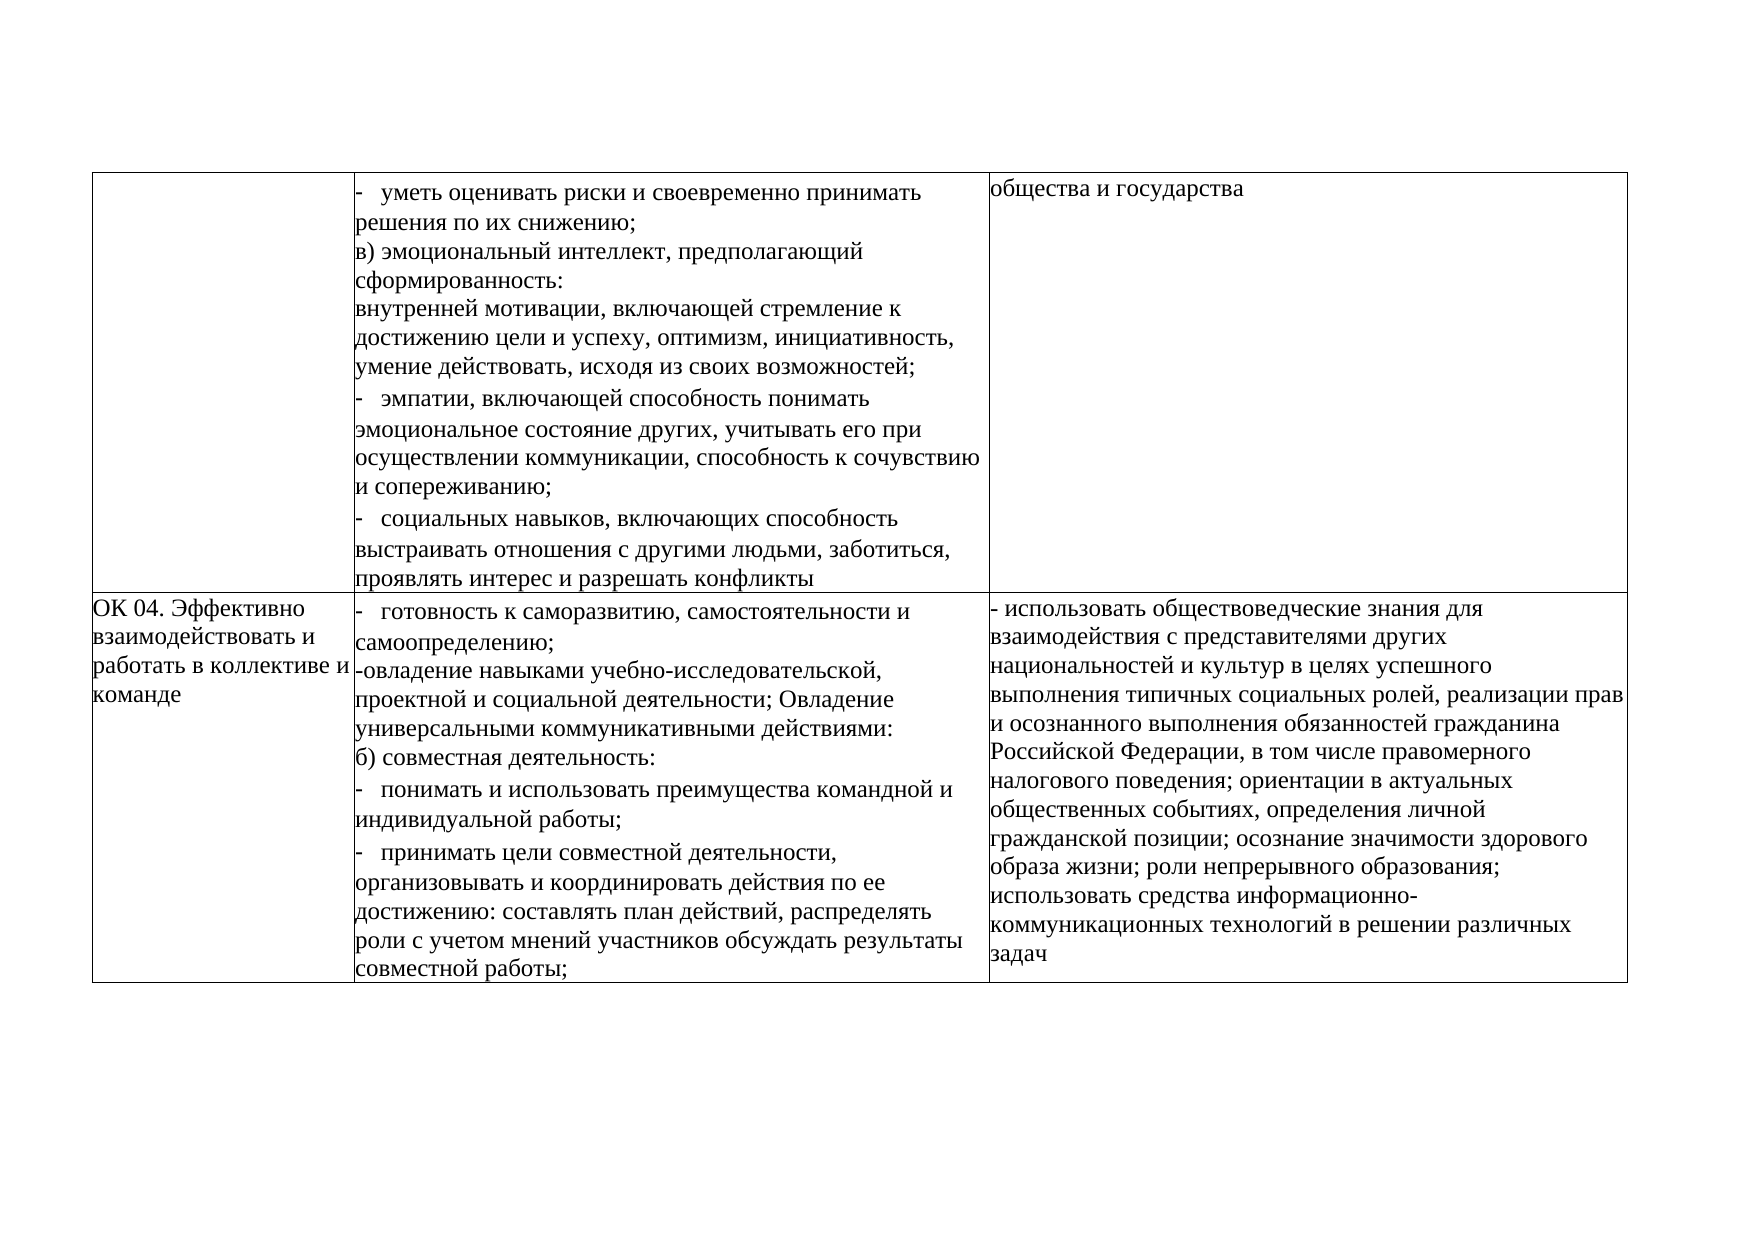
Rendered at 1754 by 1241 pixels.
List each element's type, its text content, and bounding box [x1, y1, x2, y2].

table_header общества и государства [990, 173, 1627, 592]
table_cell - использовать обществоведческие знания для взаимодействия с представителями других национальностей и культур в целях успешного выполнения типичных социальных ролей, реализации прав и осознанного выполнения обязанностей гражданина Российской Федерации, в том числе правомерного налогового поведения; ориентации в актуальных общественных событиях, определения личной гражданской позиции; осознание значимости здорового образа жизни; роли непрерывного образования; использовать средства информационно- коммуникационных технологий в решении различных задач [990, 593, 1627, 982]
table_header уметь оценивать риски и своевременно принимать решения по их снижению; в) эмоциональный интеллект, предполагающий сформированность: внутренней мотивации, включающей стремление к достижению цели и успеху, оптимизм, инициативность, умение действовать, исходя из своих возможностей; эмпатии, включающей способность понимать эмоциональное состояние других, учитывать его при осуществлении коммуникации, способность к сочувствию и сопереживанию; социальных навыков, включающих способность выстраивать отношения с другими людьми, заботиться, проявлять интерес и разрешать конфликты [355, 173, 989, 592]
table_cell ОК 04. Эффективно взаимодействовать и работать в коллективе и команде [93, 593, 354, 982]
table_cell готовность к саморазвитию, самостоятельности и самоопределению; -овладение навыками учебно-исследовательской, проектной и социальной деятельности; Овладение универсальными коммуникативными действиями: б) совместная деятельность: понимать и использовать преимущества командной и индивидуальной работы; принимать цели совместной деятельности, организовывать и координировать действия по ее достижению: составлять план действий, распределять роли с учетом мнений участников обсуждать результаты совместной работы; [355, 593, 989, 982]
table_header [93, 173, 354, 592]
